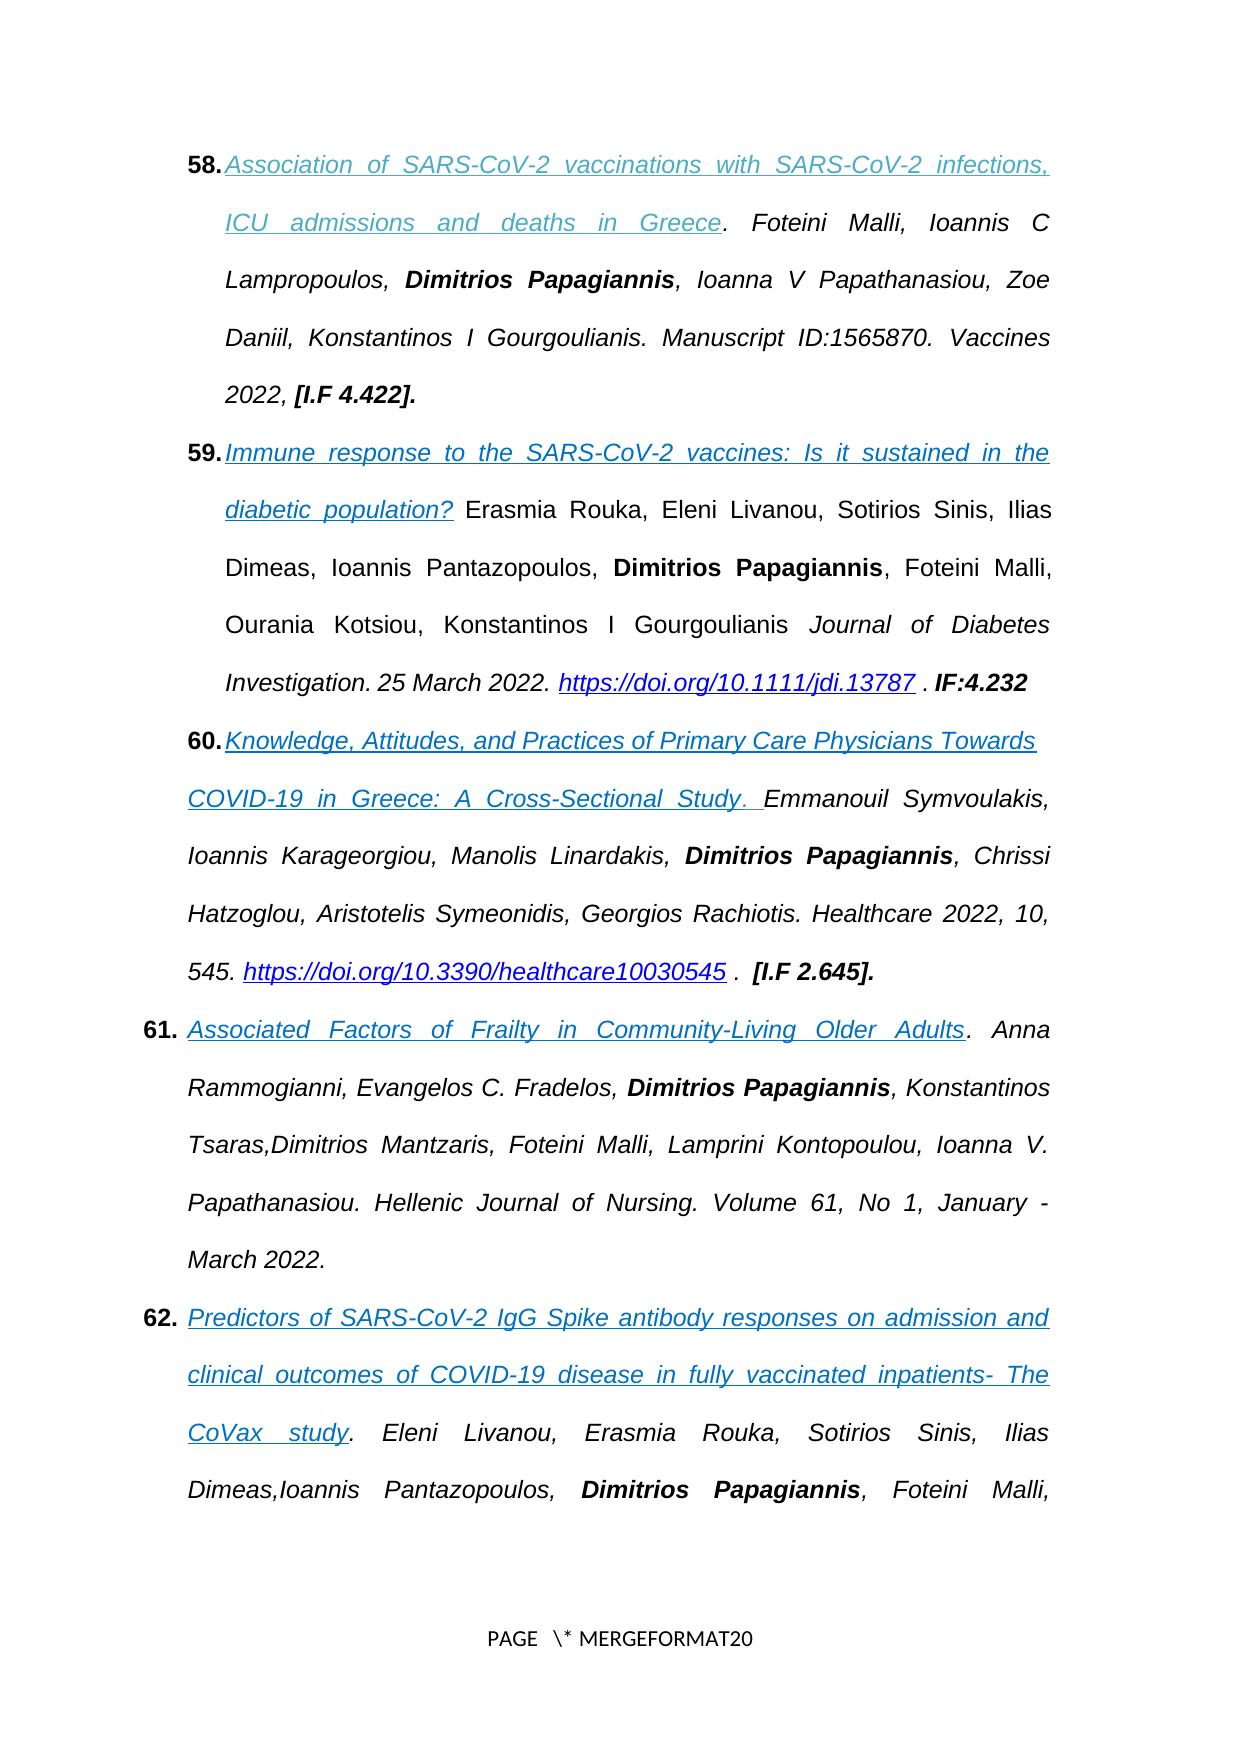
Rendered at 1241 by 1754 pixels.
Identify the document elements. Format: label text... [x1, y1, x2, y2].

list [143, 1302, 1053, 1504]
list Immune response to the SARS-CoV-2 vaccines: Is it sustained in the diabetic population? Erasmia Rouka, Eleni Livanou, Sotirios Sinis, Ilias Dimeas, Ioannis Pantazopoulos, Dimitrios Papagiannis, Foteini Malli, Ourania Kotsiou, Konstantinos I Gourgoulianis Journal of Diabetes Investigation. 25 March 2022. https://doi.org/10.1111/jdi.13787 . IF:4.232 [187, 437, 1053, 697]
list COVID-19 in Greece: A Cross-Sectional Study. Emmanouil Symvoulakis, Ioannis Karageorgiou, Manolis Linardakis, Dimitrios Papagiannis, Chrissi Hatzoglou, Aristotelis Symeonidis, Georgios Rachiotis. Healthcare 2022, 10, 545. https://doi.org/10.3390/healthcare10030545 . [I.F 2.645]. [187, 784, 1053, 986]
list Associated Factors of Frailty in Community-Living Older Adults. Anna Rammogianni, Evangelos C. Fradelos, Dimitrios Papagiannis, Konstantinos Tsaras,Dimitrios Mantzaris, Foteini Malli, Lamprini Kontopoulou, Ioanna V. Papathanasiou. Hellenic Journal of Nursing. Volume 61, No 1, January - March 2022. [143, 1015, 1053, 1274]
list Association of SARS-CoV-2 vaccinations with SARS-CoV-2 infections, ICU admissions and deaths in Greece. Foteini Malli, Ioannis C Lampropoulos, Dimitrios Papagiannis, Ioanna V Papathanasiou, Zoe Daniil, Konstantinos I Gourgoulianis. Manuscript ID:1565870. Vaccines 2022, [I.F 4.422]. [187, 150, 1053, 409]
list Knowledge, Attitudes, and Practices of Primary Care Physicians Towards [187, 726, 1053, 755]
